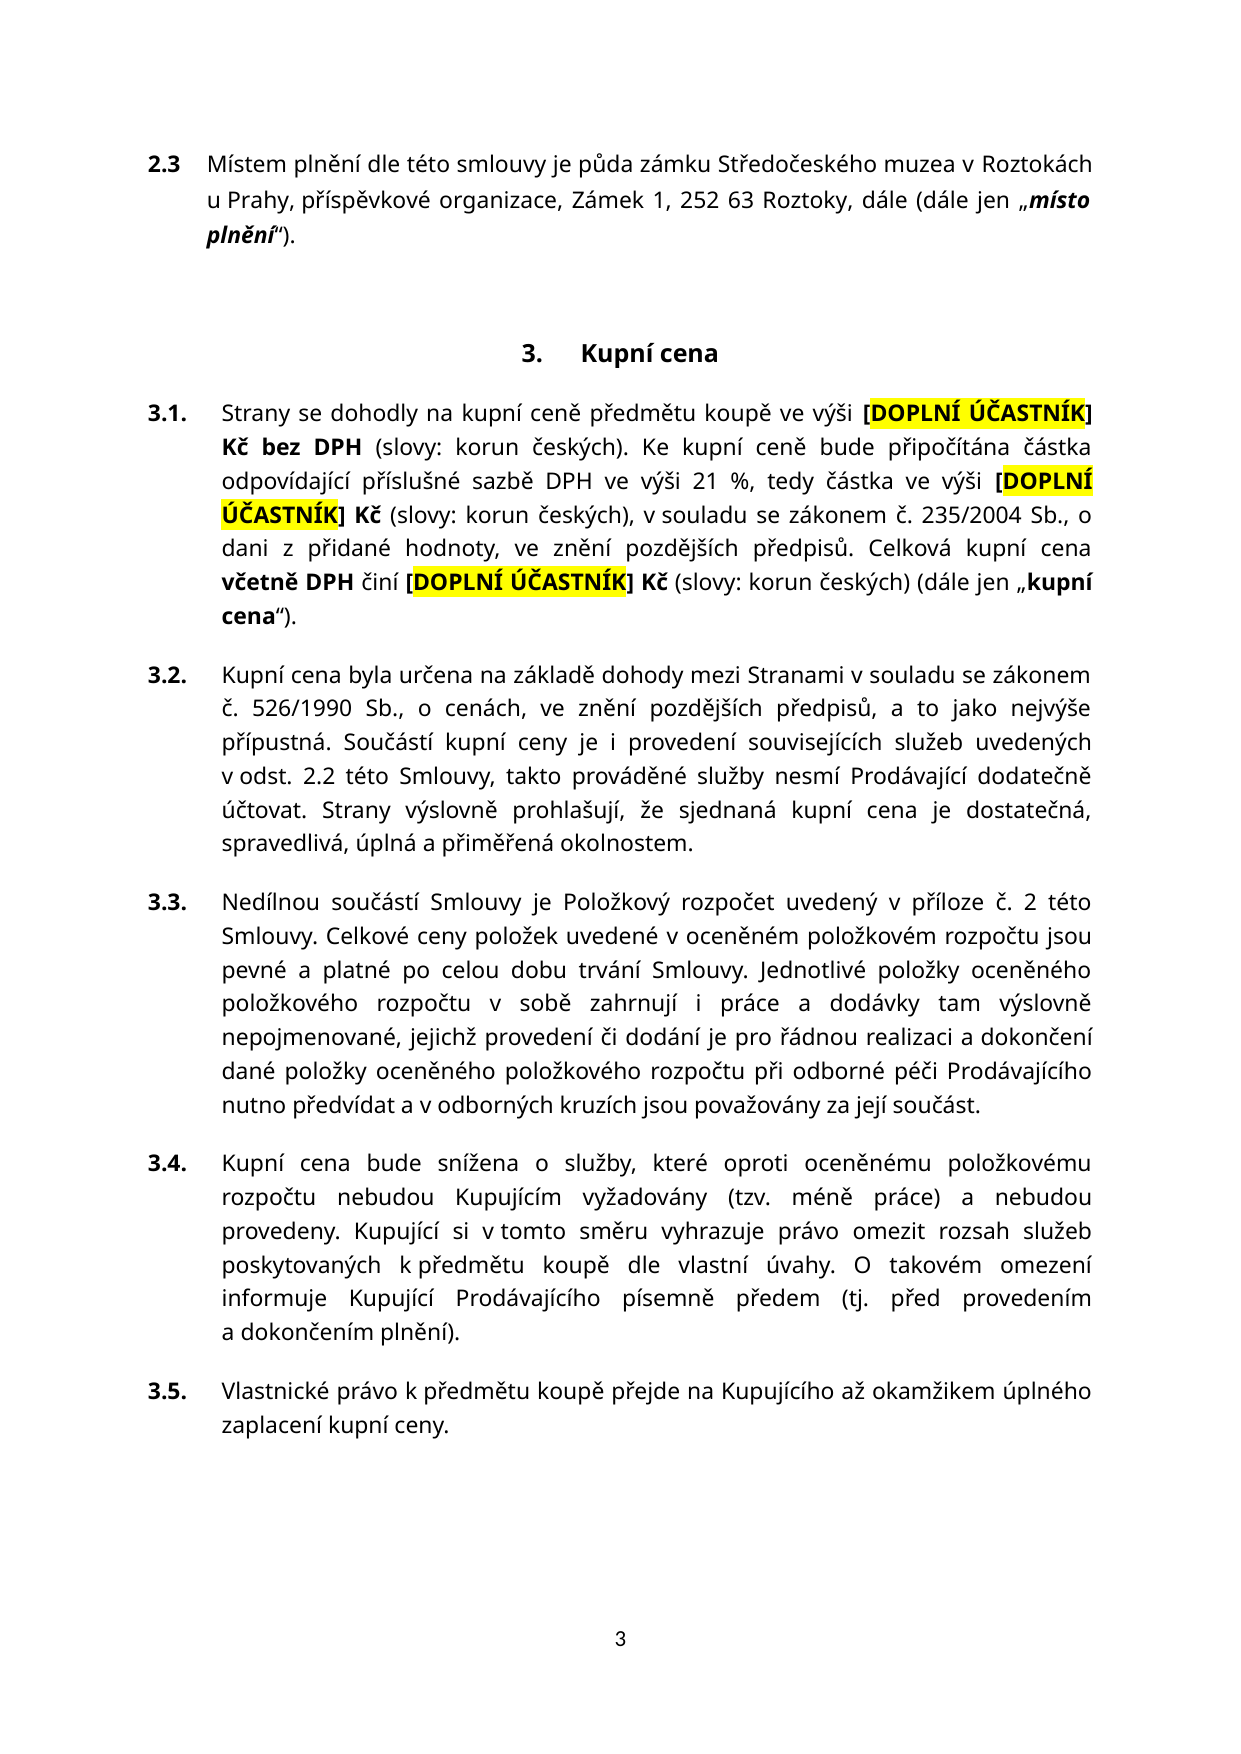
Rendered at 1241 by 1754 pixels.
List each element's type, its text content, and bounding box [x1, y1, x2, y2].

subtitle Strany se dohodly na kupní ceně předmětu koupě ve výši [DOPLNÍ ÚČASTNÍK] Kč bez DPH (slovy: korun českých). Ke kupní ceně bude připočítána částka odpovídající příslušné sazbě DPH ve výši 21 %, tedy částka ve výši [DOPLNÍ ÚČASTNÍK] Kč (slovy: korun českých), v souladu se zákonem č. 235/2004 Sb., o dani z přidané hodnoty, ve znění pozdějších předpisů. Celková kupní cena včetně DPH činí [DOPLNÍ ÚČASTNÍK] Kč (slovy: korun českých) (dále jen „kupní cena“). [148, 397, 1093, 631]
subtitle Vlastnické právo k předmětu koupě přejde na Kupujícího až okamžikem úplného zaplacení kupní ceny. [148, 1375, 1093, 1440]
subtitle Nedílnou součástí Smlouvy je Položkový rozpočet uvedený v příloze č. 2 této Smlouvy. Celkové ceny položek uvedené v oceněném položkovém rozpočtu jsou pevné a platné po celou dobu trvání Smlouvy. Jednotlivé položky oceněného položkového rozpočtu v sobě zahrnují i práce a dodávky tam výslovně nepojmenované, jejichž provedení či dodání je pro řádnou realizaci a dokončení dané položky oceněného položkového rozpočtu při odborné péči Prodávajícího nutno předvídat a v odborných kruzích jsou považovány za její součást. [148, 886, 1093, 1120]
list Místem plnění dle této smlouvy je půda zámku Středočeského muzea v Roztokách u Prahy, příspěvkové organizace, Zámek 1, 252 63 Roztoky, dále (dále jen „místo plnění“). [148, 148, 1093, 251]
subtitle Kupní cena [148, 336, 1093, 370]
subtitle Kupní cena bude snížena o služby, které oproti oceněnému položkovému rozpočtu nebudou Kupujícím vyžadovány (tzv. méně práce) a nebudou provedeny. Kupující si v tomto směru vyhrazuje právo omezit rozsah služeb poskytovaných k předmětu koupě dle vlastní úvahy. O takovém omezení informuje Kupující Prodávajícího písemně předem (tj. před provedením a dokončením plnění). [148, 1147, 1093, 1347]
subtitle Kupní cena byla určena na základě dohody mezi Stranami v souladu se zákonem č. 526/1990 Sb., o cenách, ve znění pozdějších předpisů, a to jako nejvýše přípustná. Součástí kupní ceny je i provedení souvisejících služeb uvedených v odst. 2.2 této Smlouvy, takto prováděné služby nesmí Prodávající dodatečně účtovat. Strany výslovně prohlašují, že sjednaná kupní cena je dostatečná, spravedlivá, úplná a přiměřená okolnostem. [148, 659, 1093, 859]
